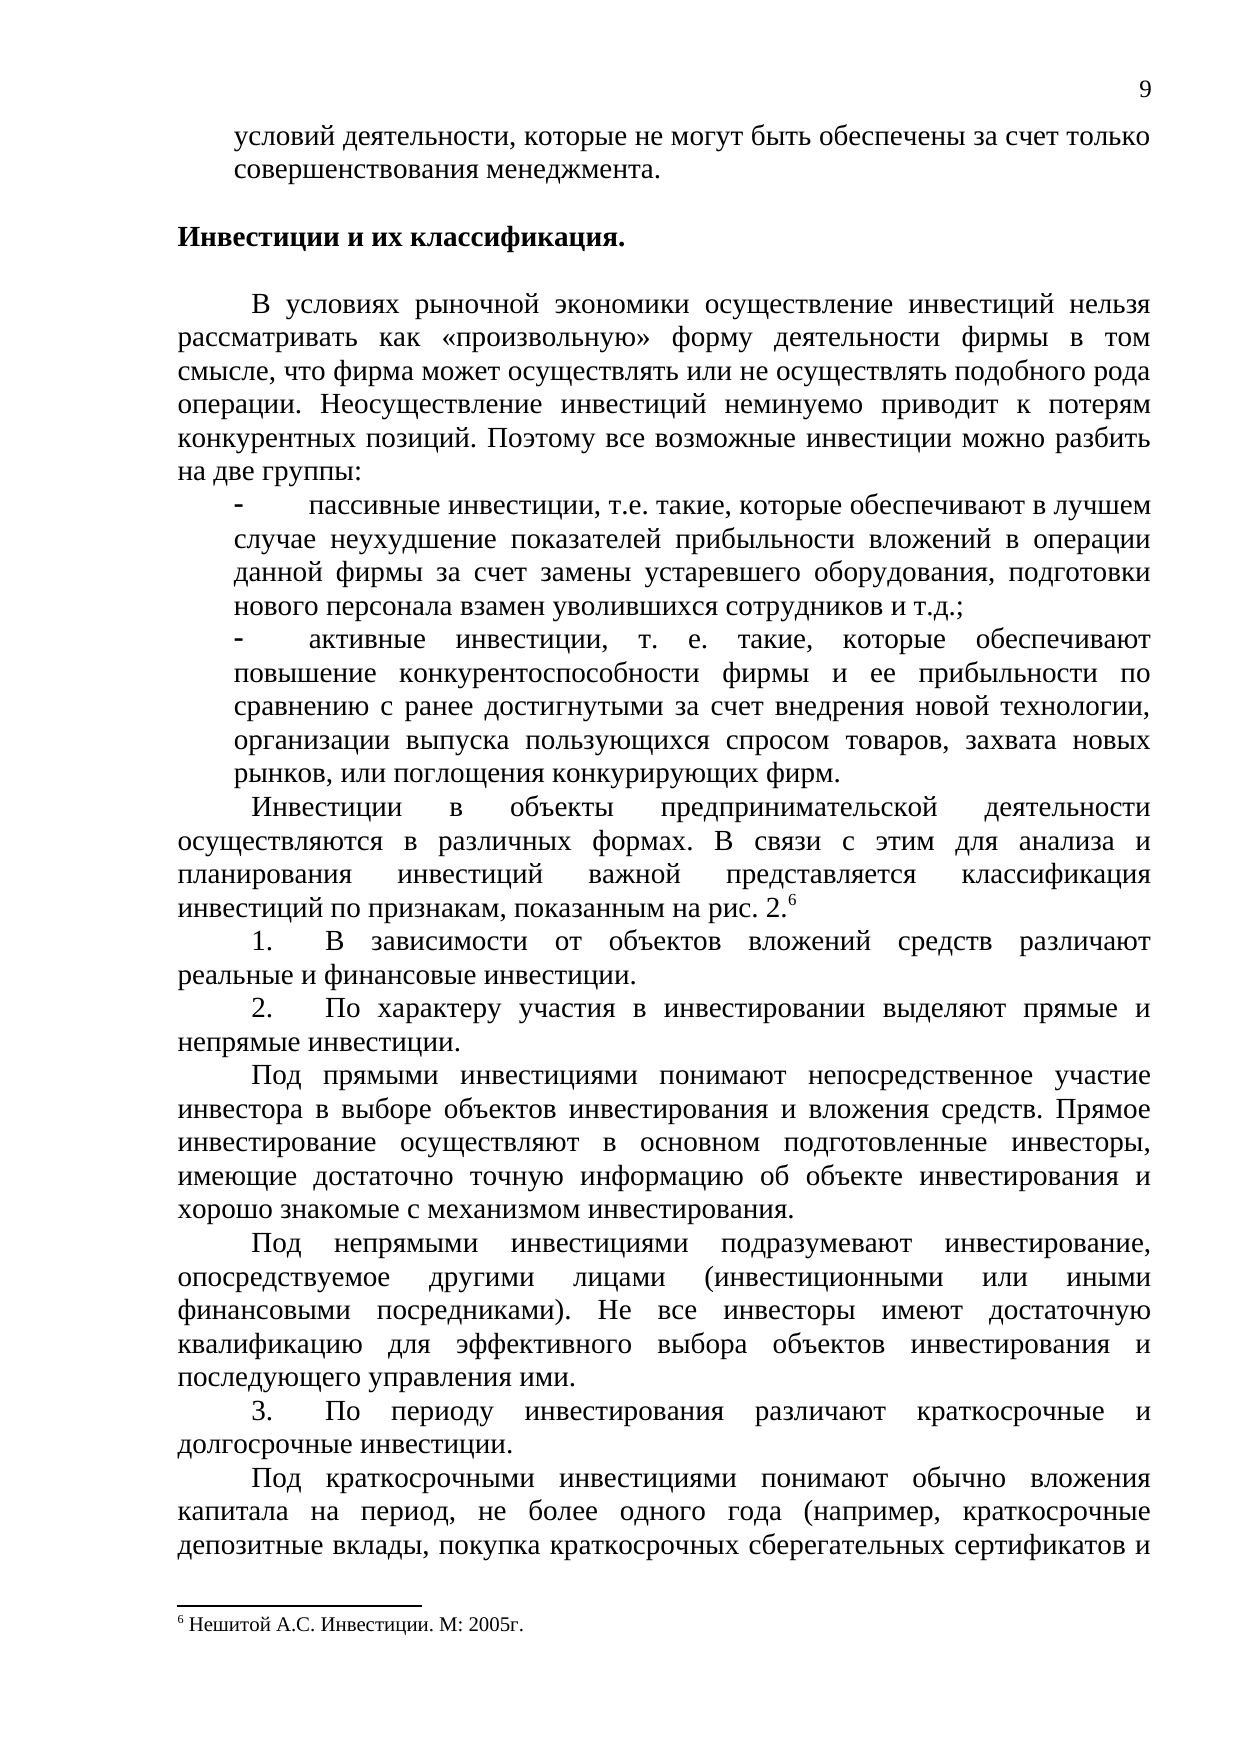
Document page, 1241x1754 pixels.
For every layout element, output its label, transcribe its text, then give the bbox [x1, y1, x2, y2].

text В условиях рыночной экономики осуществление инвестиций нельзя рассматривать как «произвольную» форму деятельности фирмы в том смысле, что фирма может осуществлять или не осуществлять подобного рода операции. Неосуществление инвестиций неминуемо приводит к потерям конкурентных позиций. Поэтому все возможные инвестиции можно разбить на две группы: [177, 286, 1152, 487]
text 2. По характеру участия в инвестировании выделяют прямые и непрямые инвестиции. [177, 990, 1152, 1057]
text Под прямыми инвестициями понимают непосредственное участие инвестора в выборе объектов инвестирования и вложения средств. Прямое инвестирование осуществляют в основном подготовленные инвесторы, имеющие достаточно точную информацию об объекте инвестирования и хорошо знакомые с механизмом инвестирования. [177, 1057, 1152, 1225]
subtitle Инвестиции и их классификация. [177, 219, 1152, 252]
text 3. По периоду инвестирования различают краткосрочные и долгосрочные инвестиции. [177, 1393, 1152, 1460]
text Под непрямыми инвестициями подразумевают инвестирование, опосредствуемое другими лицами (инвестиционными или иными финансовыми посредниками). Не все инвесторы имеют достаточную квалификацию для эффективного выбора объектов инвестирования и последующего управления ими. [177, 1225, 1152, 1393]
text 1. В зависимости от объектов вложений средств различают реальные и финансовые инвестиции. [177, 923, 1152, 990]
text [177, 1460, 1152, 1561]
text Инвестиции в объекты предпринимательской деятельности осуществляются в различных формах. В связи с этим для анализа и планирования инвестиций важной представляется классификация инвестиций по признакам, показанным на рис. 2. [177, 789, 1152, 923]
list активные инвестиции, т. е. такие, которые обеспечивают повышение конкурентоспособности фирмы и ее прибыльности по сравнению с ранее достигнутыми за счет внедрения новой технологии, организации выпуска пользующихся спросом товаров, захвата новых рынков, или поглощения конкурирующих фирм. [233, 621, 1152, 789]
list пассивные инвестиции, т.е. такие, которые обеспечивают в лучшем случае неухудшение показателей прибыльности вложений в операции данной фирмы за счет замены устаревшего оборудования, подготовки нового персонала взамен уволившихся сотрудников и т.д.; [233, 487, 1152, 621]
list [233, 118, 1152, 185]
